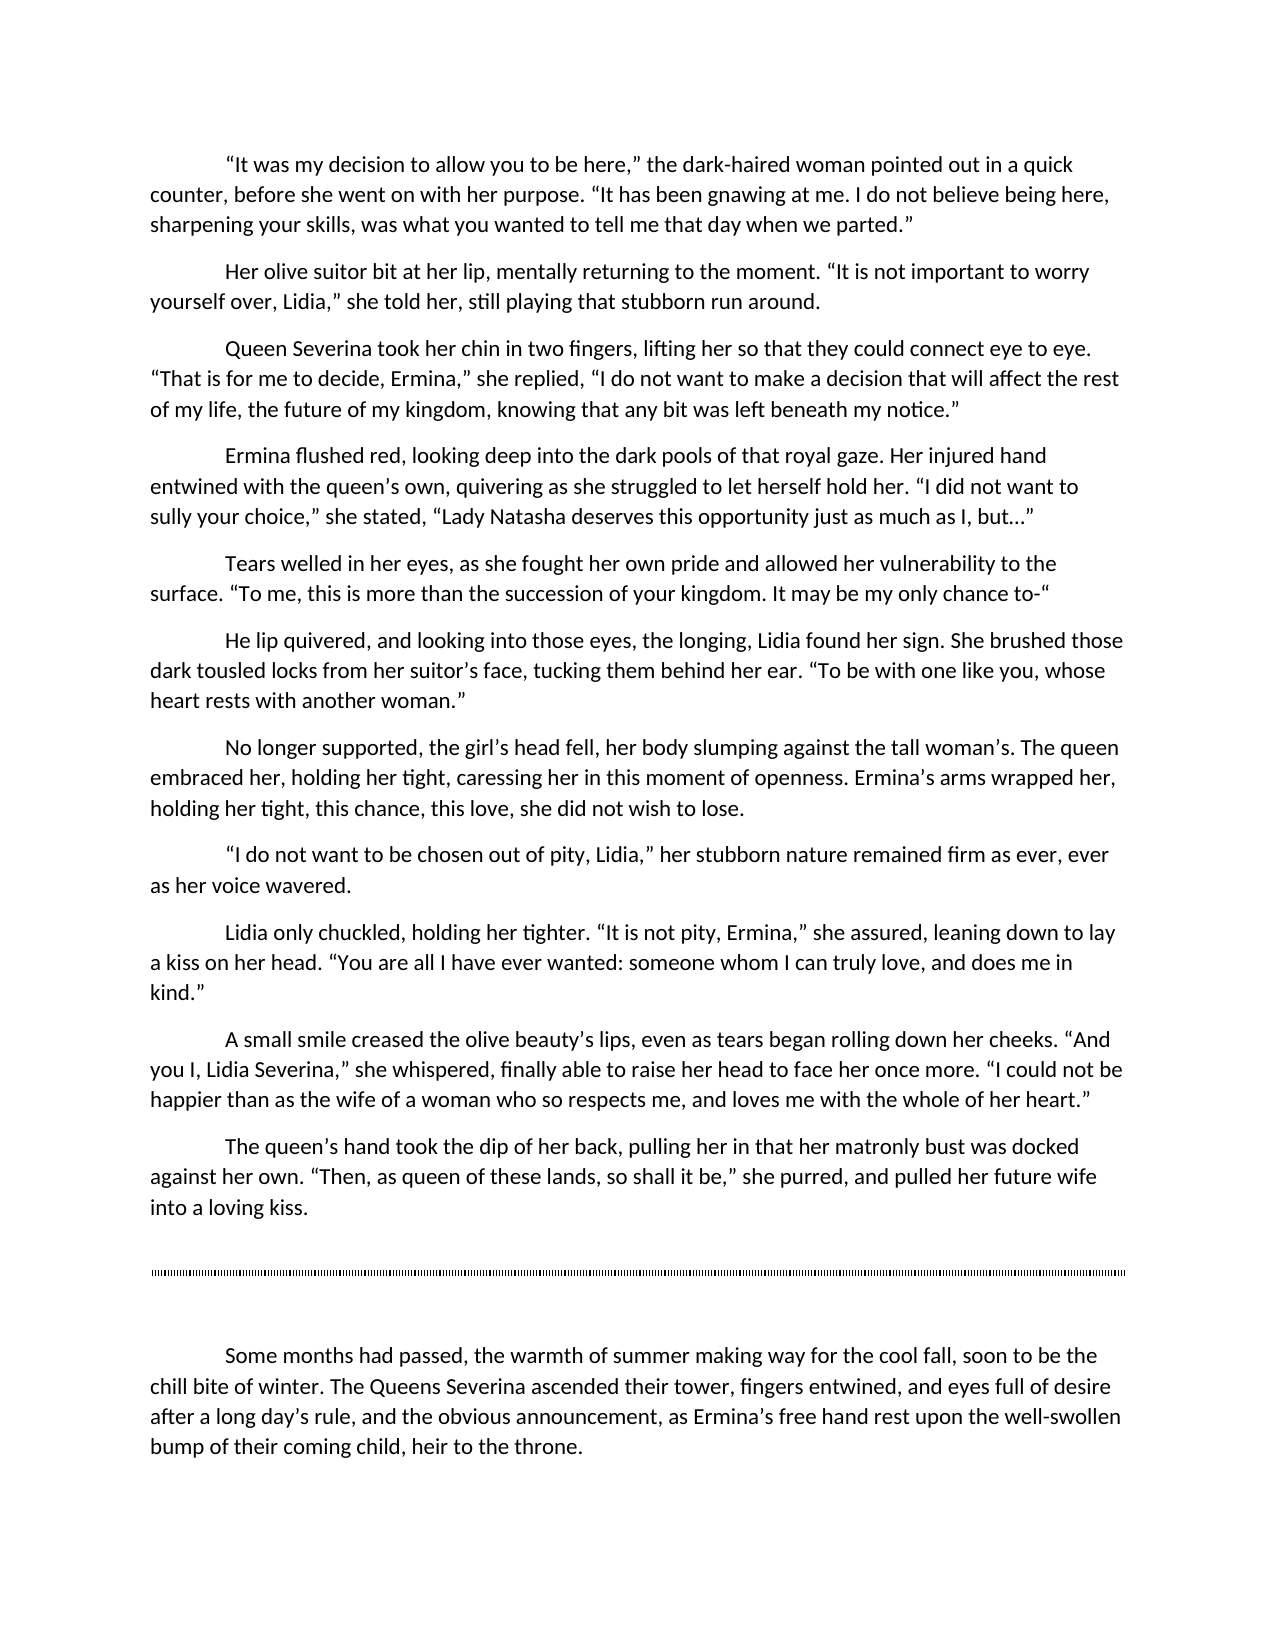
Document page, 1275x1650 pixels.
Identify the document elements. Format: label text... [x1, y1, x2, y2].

text Her olive suitor bit at her lip, mentally returning to the moment. “It is not important to worry yourself over, Lidia,” she told her, still playing that stubborn run around. [150, 257, 1125, 316]
text No longer supported, the girl’s head fell, her body slumping against the tall woman’s. The queen embraced her, holding her tight, caressing her in this moment of openness. Ermina’s arms wrapped her, holding her tight, this chance, this love, she did not wish to lose. [150, 733, 1125, 822]
text Ermina flushed red, looking deep into the dark pools of that royal gaze. Her injured hand entwined with the queen’s own, quivering as she struggled to let herself hold her. “I did not want to sully your choice,” she stated, “Lady Natasha deserves this opportunity just as much as I, but…” [150, 442, 1125, 530]
text He lip quivered, and looking into those eyes, the longing, Lidia found her sign. She brushed those dark tousled locks from her suitor’s face, tucking them behind her ear. “To be with one like you, whose heart rests with another woman.” [150, 626, 1125, 714]
text “It was my decision to allow you to be here,” the dark-haired woman pointed out in a quick counter, before she went on with her purpose. “It has been gnawing at me. I do not believe being here, sharpening your skills, was what you wanted to tell me that day when we parted.” [150, 150, 1125, 238]
text “I do not want to be chosen out of pity, Lidia,” her stubborn nature remained firm as ever, ever as her voice wavered. [150, 841, 1125, 899]
text A small smile creased the olive beauty’s lips, even as tears began rolling down her cheeks. “And you I, Lidia Severina,” she whispered, finally able to raise her head to face her once more. “I could not be happier than as the wife of a woman who so respects me, and loves me with the whole of her heart.” [150, 1025, 1125, 1113]
text Queen Severina took her chin in two fingers, lifting her so that they could connect eye to eye. “That is for me to decide, Ermina,” she replied, “I do not want to make a decision that will affect the rest of my life, the future of my kingdom, knowing that any bit was left beneath my notice.” [150, 334, 1125, 423]
text Lidia only chuckled, holding her tighter. “It is not pity, Ermina,” she assured, leaning down to lay a kiss on her head. “You are all I have ever wanted: someone whom I can truly love, and does me in kind.” [150, 918, 1125, 1006]
text Tears welled in her eyes, as she fought her own pride and allowed her vulnerability to the surface. “To me, this is more than the succession of your kingdom. It may be my only chance to-“ [150, 549, 1125, 607]
text The queen’s hand took the dip of her back, pulling her in that her matronly bust was docked against her own. “Then, as queen of these lands, so shall it be,” she purred, and pulled her future wife into a loving kiss. [150, 1132, 1125, 1221]
text Some months had passed, the warmth of summer making way for the cool fall, soon to be the chill bite of winter. The Queens Severina ascended their tower, fingers entwined, and eyes full of desire after a long day’s rule, and the obvious announcement, as Ermina’s free hand rest upon the well-swollen bump of their coming child, heir to the throne. [150, 1342, 1125, 1460]
